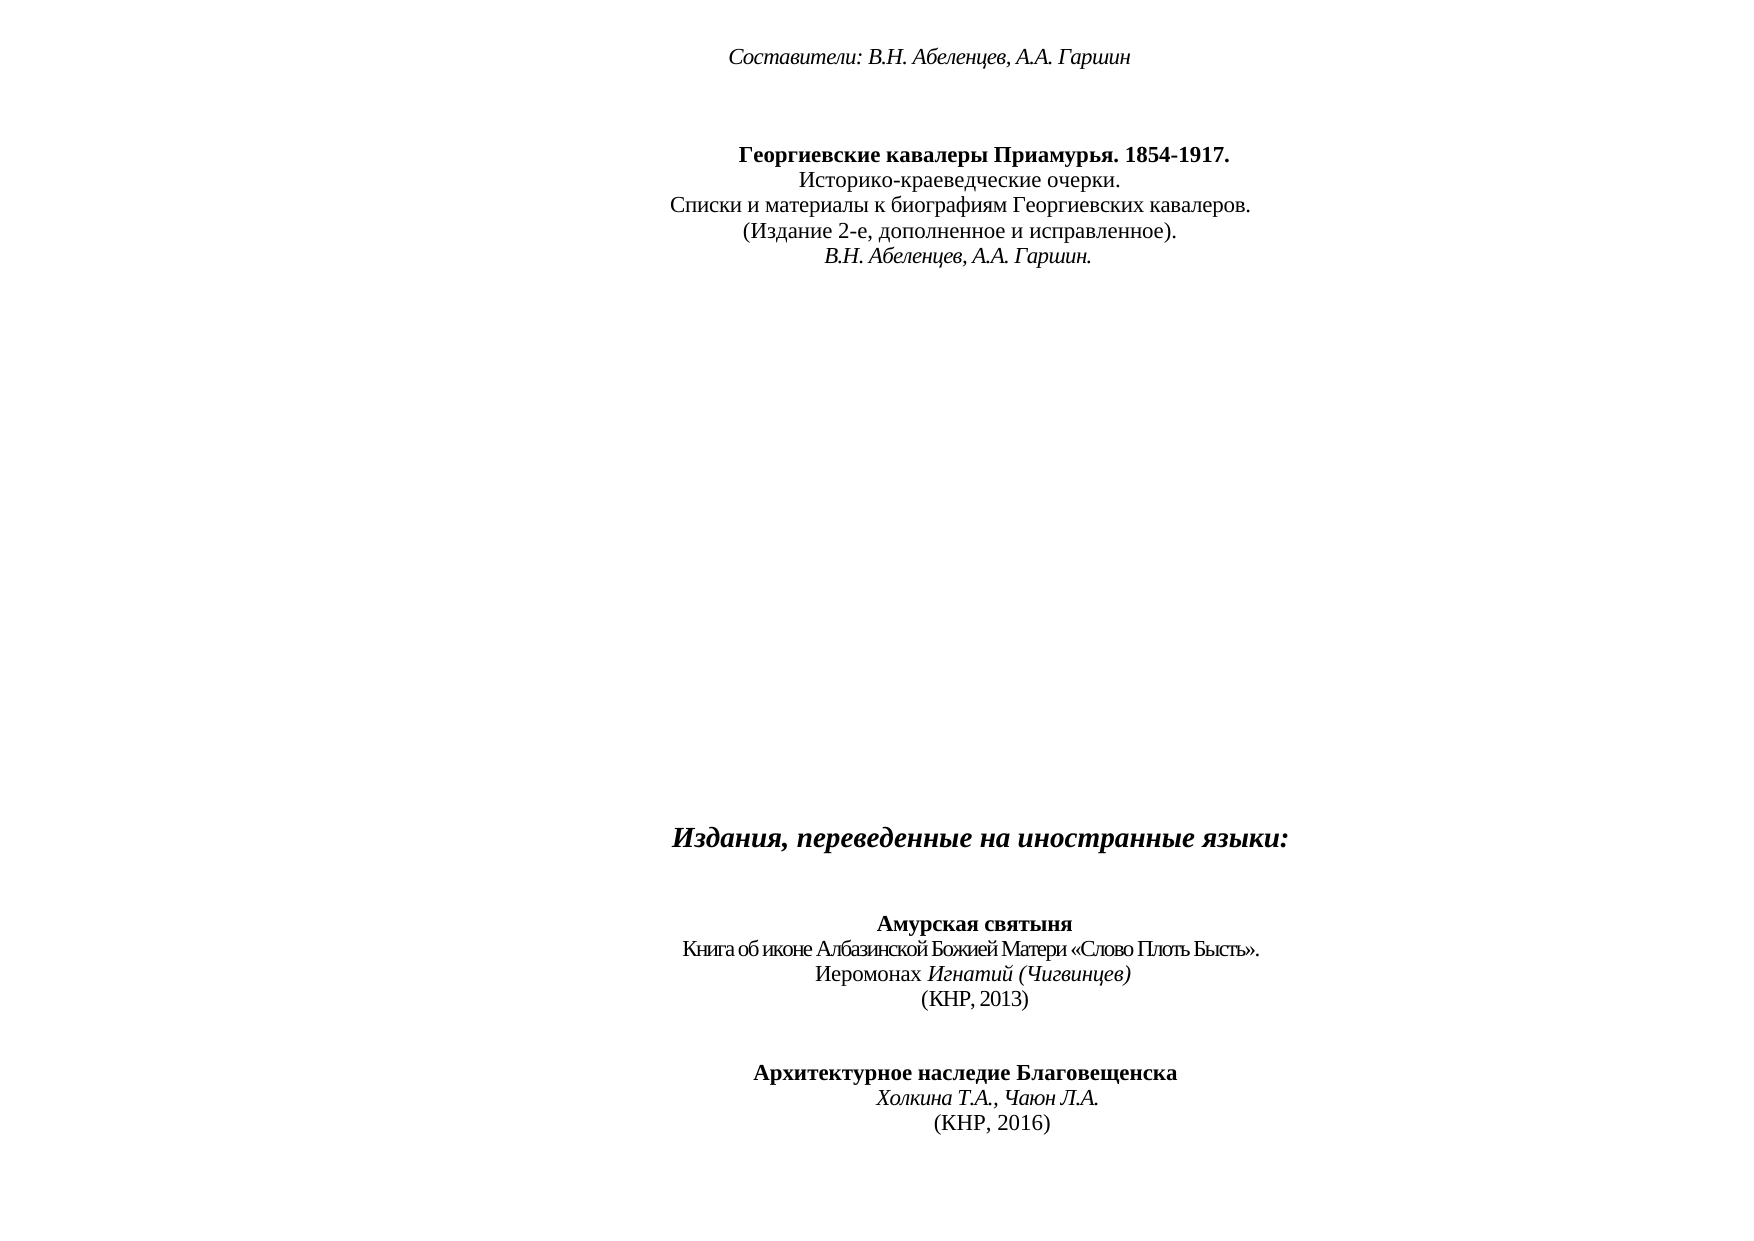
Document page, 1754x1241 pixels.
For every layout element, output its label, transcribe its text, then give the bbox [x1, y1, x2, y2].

text Составители: В.Н. Абеленцев, А.А. Гаршин [183, 44, 1654, 69]
text (КНР, 2016) [227, 1111, 1520, 1136]
text (КНР, 2013) [51, 986, 1698, 1011]
text Иеромонах Игнатий (Чигвинцев) [49, 962, 1698, 986]
text Амурская святыня [50, 911, 1698, 937]
text Издания, переведенные на иностранные языки: [77, 821, 1698, 854]
text Списки и материалы к биографиям Георгиевских кавалеров. [49, 193, 1698, 218]
text В.Н. Абеленцев, А.А. Гаршин. [47, 243, 1698, 268]
text Архитектурное наследие Благовещенска [126, 1060, 1698, 1086]
text Холкина Т.А., Чаюн Л.А. [227, 1086, 1520, 1111]
text Георгиевские кавалеры Приамурья. 1854-1917. [139, 143, 1698, 168]
text Книга об иконе Албазинской Божией Матери «Слово Плоть Бысть». [44, 937, 1698, 962]
text Историко-краеведческие очерки. [48, 168, 1698, 193]
text (Издание 2-е, дополненное и исправленное). [49, 218, 1698, 243]
